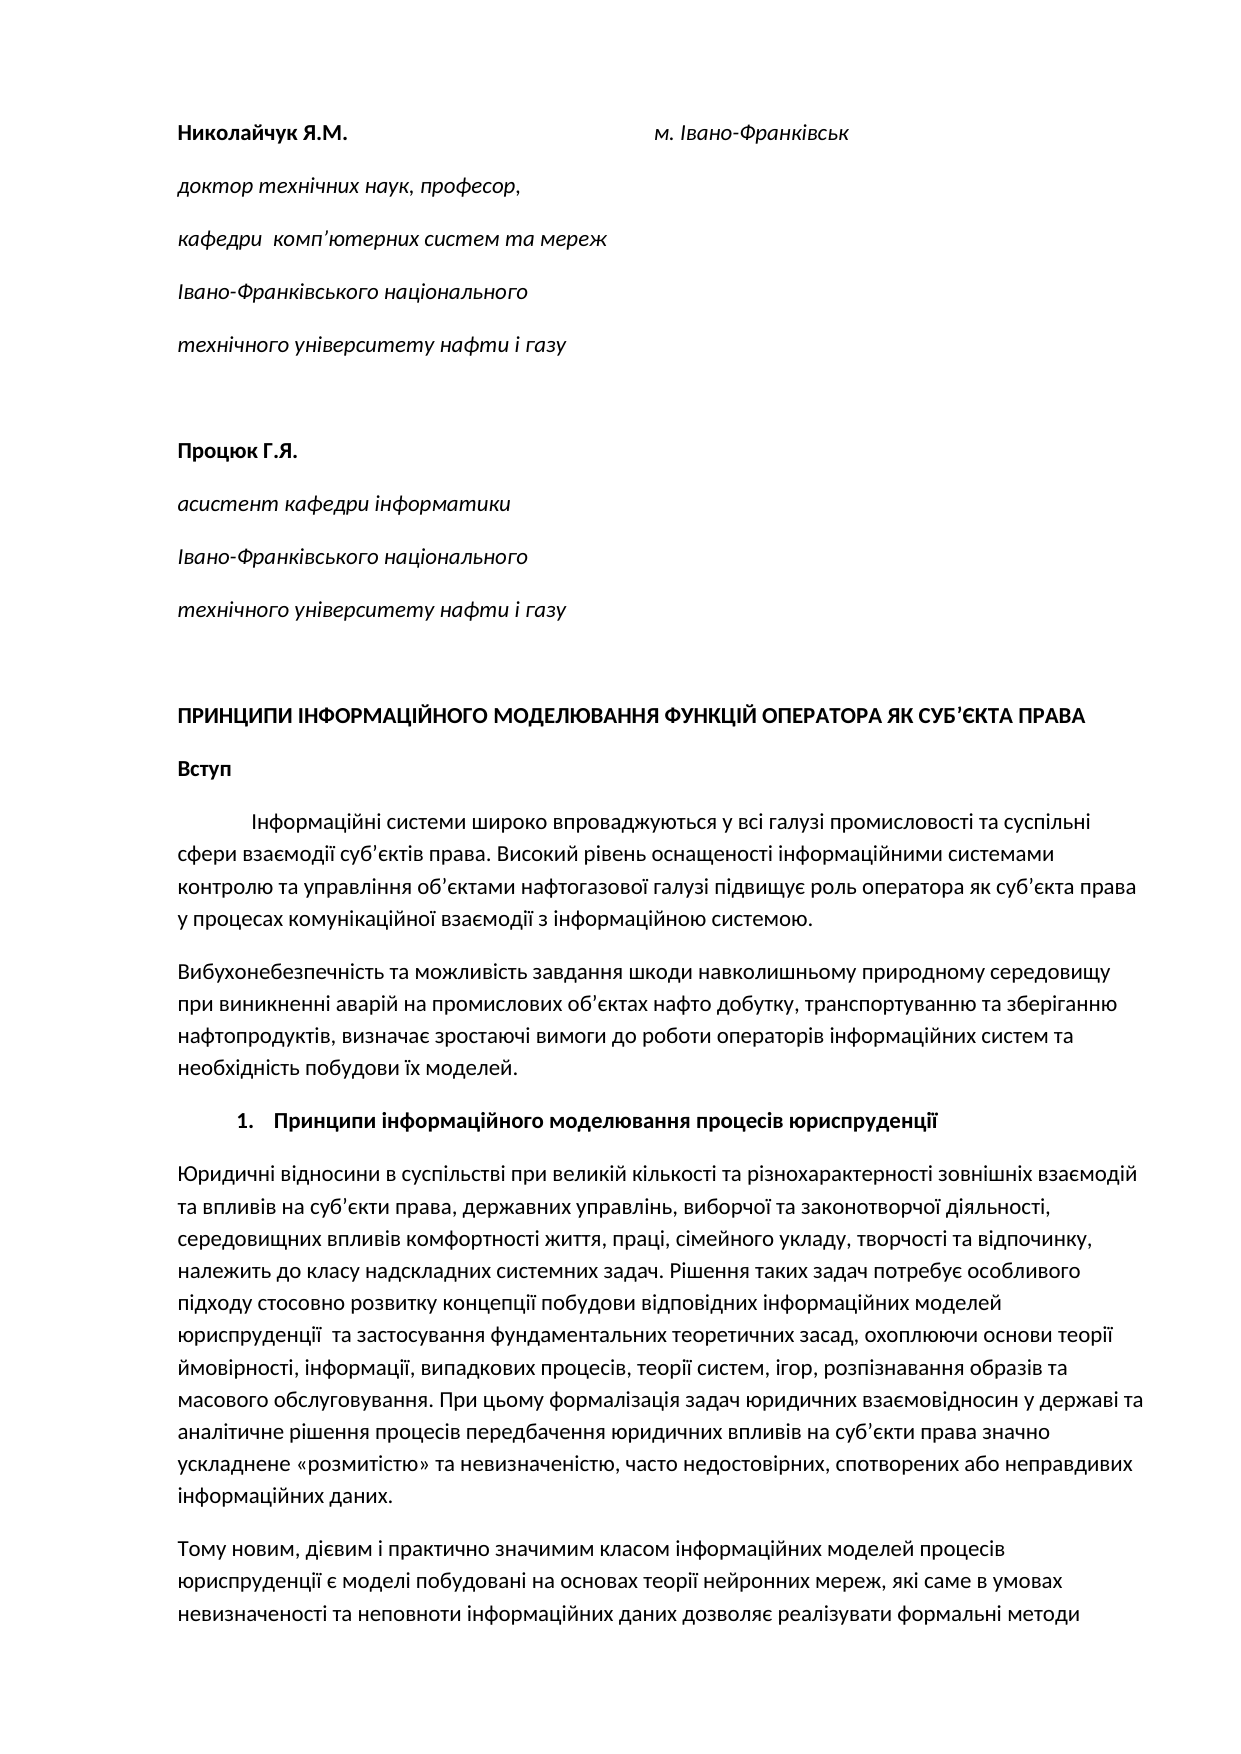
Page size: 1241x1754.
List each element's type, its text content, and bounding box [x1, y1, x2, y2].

text Юридичні відносини в суспільстві при великій кількості та різнохарактерності зовнішніх взаємодій та впливів на суб’єкти права, державних управлінь, виборчої та законотворчої діяльності, середовищних впливів комфортності життя, праці, сімейного укладу, творчості та відпочинку, належить до класу надскладних системних задач. Рішення таких задач потребує особливого підходу стосовно розвитку концепції побудови відповідних інформаційних моделей юриспруденції та застосування фундаментальних теоретичних засад, охоплюючи основи теорії ймовірності, інформації, випадкових процесів, теорії систем, ігор, розпізнавання образів та масового обслуговування. При цьому формалізація задач юридичних взаємовідносин у державі та аналітичне рішення процесів передбачення юридичних впливів на суб’єкти права значно ускладнене «розмитістю» та невизначеністю, часто недостовірних, спотворених або неправдивих інформаційних даних. [177, 1159, 1152, 1509]
text Николайчук Я.М. м. Івано-Франківськ [177, 118, 1152, 146]
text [177, 1534, 1152, 1627]
text доктор технічних наук, професор, [177, 171, 1152, 199]
text Івано-Франківського національного [177, 277, 1152, 305]
list Принципи інформаційного моделювання процесів юриспруденції [236, 1107, 1152, 1134]
text Івано-Франківського національного [177, 542, 1152, 570]
text технічного університету нафти і газу [177, 330, 1152, 358]
text ПРИНЦИПИ ІНФОРМАЦІЙНОГО МОДЕЛЮВАННЯ ФУНКЦІЙ ОПЕРАТОРА ЯК СУБ’ЄКТА ПРАВА [177, 701, 1152, 729]
text Вступ [177, 754, 1152, 782]
text технічного університету нафти і газу [177, 595, 1152, 623]
text Вибухонебезпечність та можливість завдання шкоди навколишньому природному середовищу при виникненні аварій на промислових об’єктах нафто добутку, транспортуванню та зберіганню нафтопродуктів, визначає зростаючі вимоги до роботи операторів інформаційних систем та необхідність побудови їх моделей. [177, 957, 1152, 1082]
text Інформаційні системи широко впроваджуються у всі галузі промисловості та суспільні сфери взаємодії суб’єктів права. Високий рівень оснащеності інформаційними системами контролю та управління об’єктами нафтогазової галузі підвищує роль оператора як суб’єкта права у процесах комунікаційної взаємодії з інформаційною системою. [177, 807, 1152, 932]
text Процюк Г.Я. [177, 436, 1152, 464]
text кафедри комп’ютерних систем та мереж [177, 224, 1152, 252]
text асистент кафедри інформатики [177, 489, 1152, 517]
